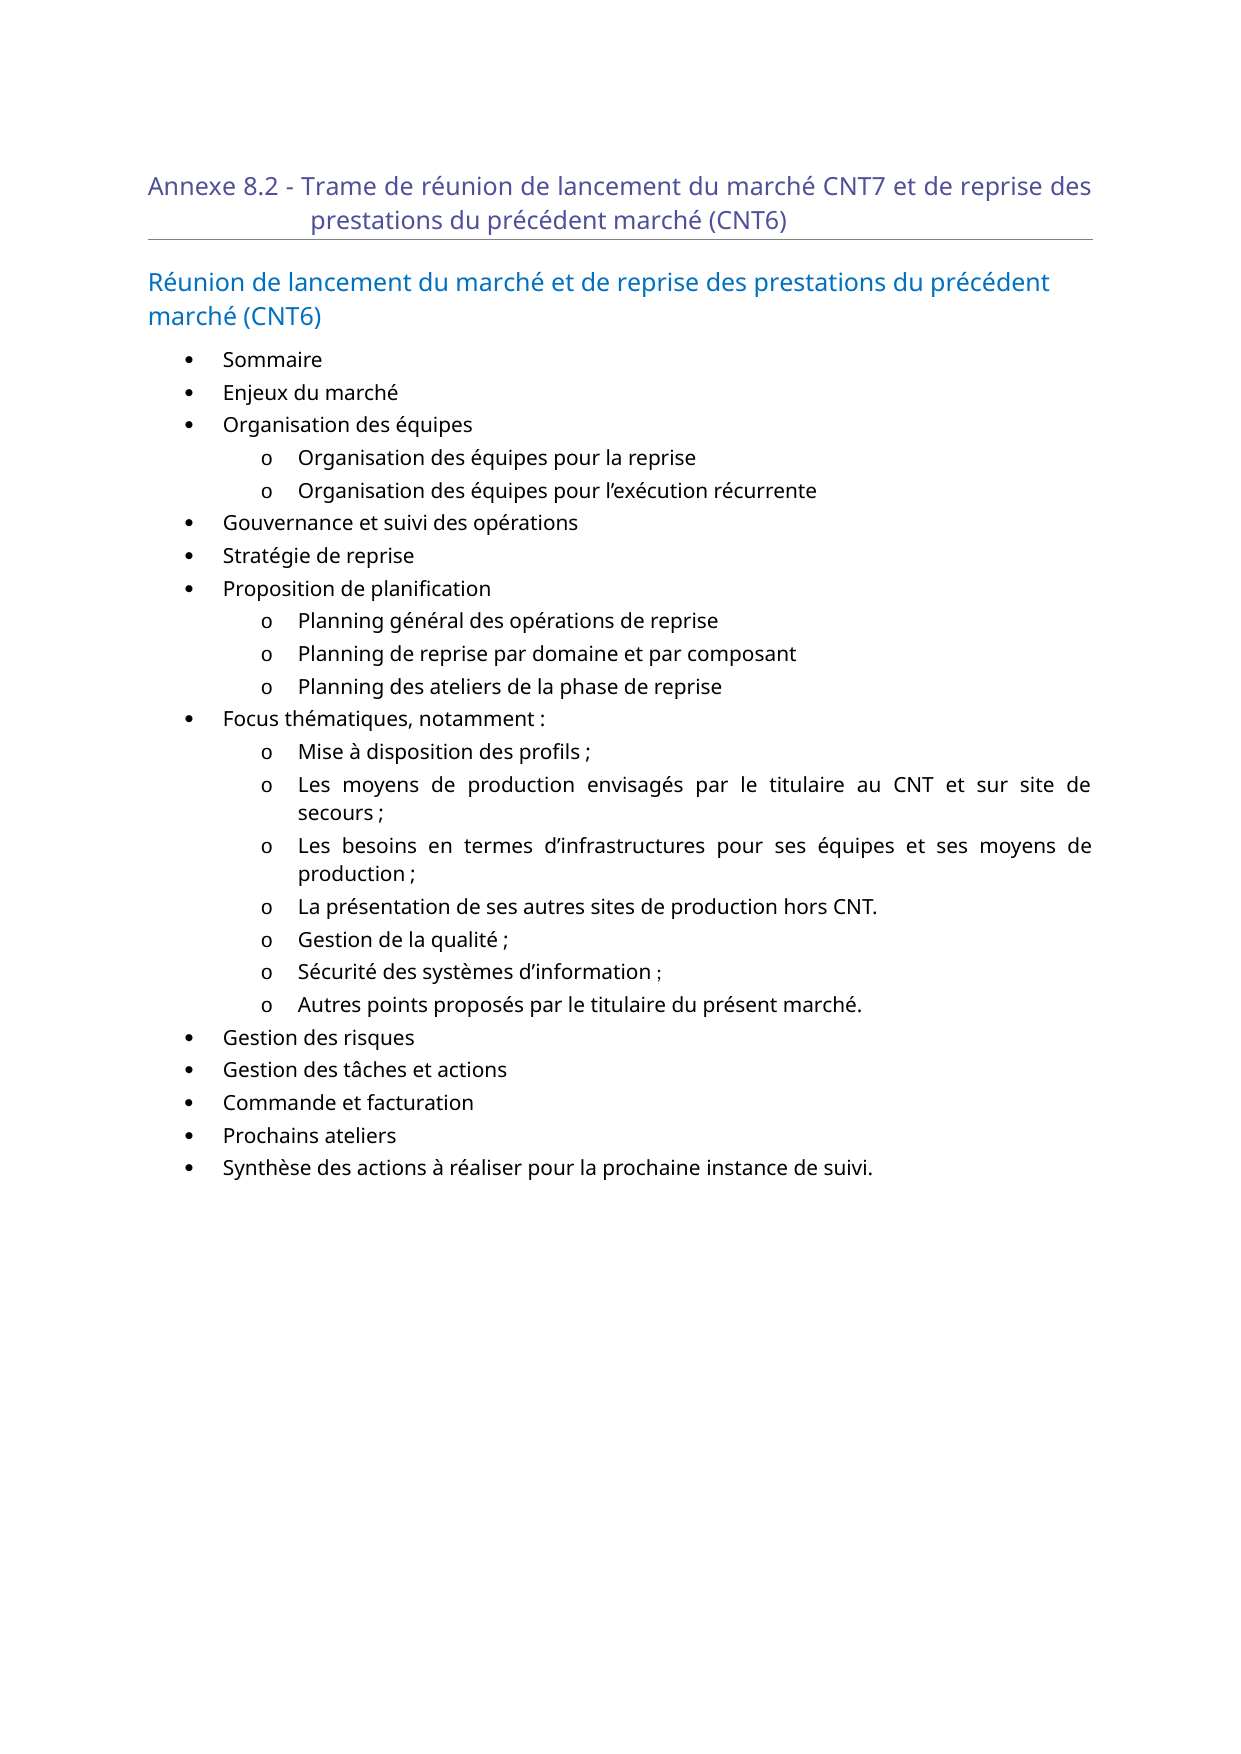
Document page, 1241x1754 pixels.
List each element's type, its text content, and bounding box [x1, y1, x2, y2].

list Les moyens de production envisagés par le titulaire au CNT et sur site de secours ; [260, 770, 1093, 827]
list Synthèse des actions à réaliser pour la prochaine instance de suivi. [185, 1153, 1093, 1182]
list Organisation des équipes [185, 411, 1093, 439]
list Prochains ateliers [185, 1121, 1093, 1149]
list Gestion des risques [185, 1023, 1093, 1051]
list Focus thématiques, notamment : [185, 704, 1093, 733]
list Planning de reprise par domaine et par composant [260, 639, 1093, 668]
list Réunion de lancement du marché et de reprise des prestations du précédent marché (CNT6) [148, 265, 1093, 333]
list Autres points proposés par le titulaire du présent marché. [260, 990, 1093, 1019]
list Enjeux du marché [185, 378, 1093, 406]
list Stratégie de reprise [185, 541, 1093, 569]
list Commande et facturation [185, 1088, 1093, 1117]
list Sécurité des systèmes d’information ; [260, 957, 1093, 986]
list Gouvernance et suivi des opérations [185, 508, 1093, 537]
list Les besoins en termes d’infrastructures pour ses équipes et ses moyens de production ; [260, 831, 1093, 888]
list Organisation des équipes pour l’exécution récurrente [260, 476, 1093, 504]
list Annexe 8.2 - Trame de réunion de lancement du marché CNT7 et de reprise des prestations du précédent marché (CNT6) [148, 168, 1093, 239]
list La présentation de ses autres sites de production hors CNT. [260, 892, 1093, 921]
list Sommaire [185, 345, 1093, 374]
list Planning des ateliers de la phase de reprise [260, 672, 1093, 700]
list Mise à disposition des profils ; [260, 737, 1093, 766]
list Gestion des tâches et actions [185, 1056, 1093, 1084]
list Gestion de la qualité ; [260, 925, 1093, 953]
list Proposition de planification [185, 574, 1093, 602]
list Organisation des équipes pour la reprise [260, 443, 1093, 472]
list Planning général des opérations de reprise [260, 606, 1093, 635]
